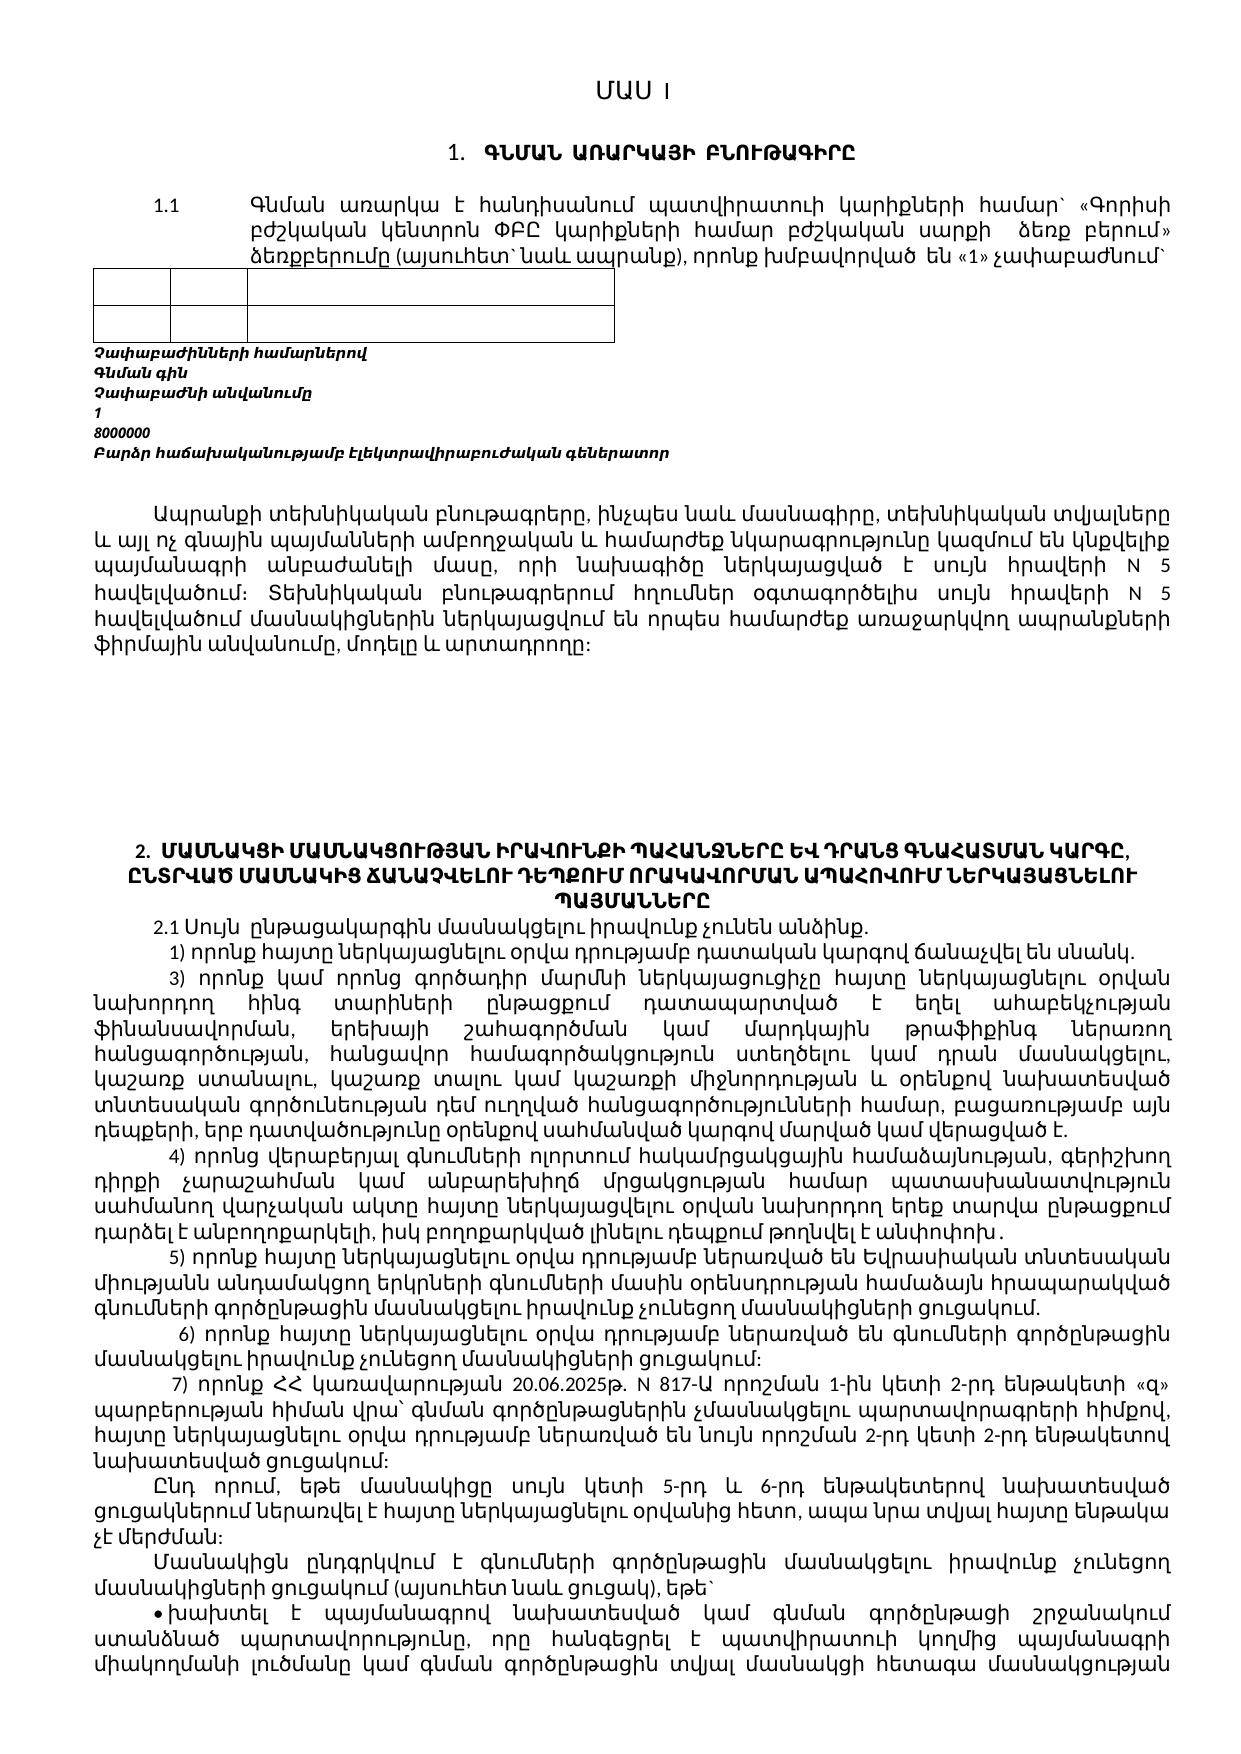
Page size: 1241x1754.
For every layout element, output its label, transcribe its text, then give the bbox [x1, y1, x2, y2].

text 6) որոնք հայտը ներկայացնելու օրվա դրությամբ ներառված են գնումների գործընթացին մասնակցելու իրավունք չունեցող մասնակիցների ցուցակում: [94, 1321, 1171, 1372]
text 2. ՄԱՍՆԱԿՑԻ ՄԱՍՆԱԿՑՈՒԹՅԱՆ ԻՐԱՎՈՒՆՔԻ ՊԱՀԱՆՋՆԵՐԸ ԵՎ ԴՐԱՆՑ ԳՆԱՀԱՏՄԱՆ ԿԱՐԳԸ, ԸՆՏՐՎԱԾ ՄԱՍՆԱԿԻՑ ՃԱՆԱՉՎԵԼՈՒ ԴԵՊՔՈՒՄ ՈՐԱԿԱՎՈՐՄԱՆ ԱՊԱՀՈՎՈՒՄ ՆԵՐԿԱՅԱՑՆԵԼՈՒ ՊԱՅՄԱՆՆԵՐԸ [94, 838, 1171, 914]
text 4) որոնց վերաբերյալ գնումների ոլորտում հակամրցակցային համաձայնության, գերիշխող դիրքի չարաշահման կամ անբարեխիղճ մրցակցության համար պատասխանատվություն սահմանող վարչական ակտը հայտը ներկայացվելու օրվան նախորդող երեք տարվա ընթացքում դարձել է անբողոքարկելի, իսկ բողոքարկված լինելու դեպքում թողնվել է անփոփոխ․ [94, 1143, 1171, 1244]
text Ընդ որում, եթե մասնակիցը սույն կետի 5-րդ և 6-րդ ենթակետերով նախատեսված ցուցակներում ներառվել է հայտը ներկայացնելու օրվանից հետո, ապա նրա տվյալ հայտը ենթակա չէ մերժման: [94, 1473, 1171, 1549]
subtitle Գնման առարկա է հանդիսանում պատվիրատուի կարիքների համար` «Գորիսի բժշկական կենտրոն ՓԲԸ կարիքների համար բժշկական սարքի ձեռք բերում» ձեռքբերումը (այսուհետ` նաև ապրանք), որոնք խմբավորված են «1» չափաբաժնում` [153, 192, 1171, 268]
text 1) որոնք հայտը ներկայացնելու օրվա դրությամբ դատական կարգով ճանաչվել են սնանկ. [94, 939, 1171, 965]
text 2.1 Սույն ընթացակարգին մասնակցելու իրավունք չունեն անձինք. [94, 914, 1171, 939]
text Ապրանքի տեխնիկական բնութագրերը, ինչպես նաև մասնագիրը, տեխնիկական տվյալները և այլ ոչ գնային պայմանների ամբողջական և համարժեք նկարագրությունը կազմում են կնքվելիք պայմանագրի անբաժանելի մասը, որի նախագիծը ներկայացված է սույն հրավերի N 5 հավելվածում։ Տեխնիկական բնութագրերում հղումներ օգտագործելիս սույն հրավերի N 5 հավելվածում մասնակիցներին ներկայացվում են որպես համարժեք առաջարկվող ապրանքների ֆիրմային անվանումը, մոդելը և արտադրողը: [94, 501, 1171, 657]
text ՄԱՍ I [94, 75, 1171, 106]
text Մասնակիցն ընդգրկվում է գնումների գործընթացին մասնակցելու իրավունք չունեցող մասնակիցների ցուցակում (այսուհետ նաև ցուցակ), եթե` [94, 1549, 1171, 1600]
text 7) որոնք ՀՀ կառավարության 20.06.2025թ. N 817-Ա որոշման 1-ին կետի 2-րդ ենթակետի «զ» պարբերության հիման վրա՝ գնման գործընթացներին չմասնակցելու պարտավորագրերի հիմքով, հայտը ներկայացնելու օրվա դրությամբ ներառված են նույն որոշման 2-րդ կետի 2-րդ ենթակետով նախատեսված ցուցակում: [94, 1372, 1171, 1473]
text 3) որոնք կամ որոնց գործադիր մարմնի ներկայացուցիչը հայտը ներկայացնելու օրվան նախորդող հինգ տարիների ընթացքում դատապարտված է եղել ահաբեկչության ֆինանսավորման, երեխայի շահագործման կամ մարդկային թրաֆիքինգ ներառող հանցագործության, հանցավոր համագործակցություն ստեղծելու կամ դրան մասնակցելու, կաշառք ստանալու, կաշառք տալու կամ կաշառքի միջնորդության և օրենքով նախատեսված տնտեսական գործունեության դեմ ուղղված հանցագործությունների համար, բացառությամբ այն դեպքերի, երբ դատվածությունը օրենքով սահմանված կարգով մարված կամ վերացված է. [94, 965, 1171, 1143]
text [94, 1600, 1171, 1677]
text 5) որոնք հայտը ներկայացնելու օրվա դրությամբ ներառված են Եվրասիական տնտեսական միությանն անդամակցող երկրների գնումների մասին օրենսդրության համաձայն հրապարակված գնումների գործընթացին մասնակցելու իրավունք չունեցող մասնակիցների ցուցակում. [94, 1244, 1171, 1321]
list ԳՆՄԱՆ ԱՌԱՐԿԱՅԻ ԲՆՈՒԹԱԳԻՐԸ [131, 136, 1171, 167]
